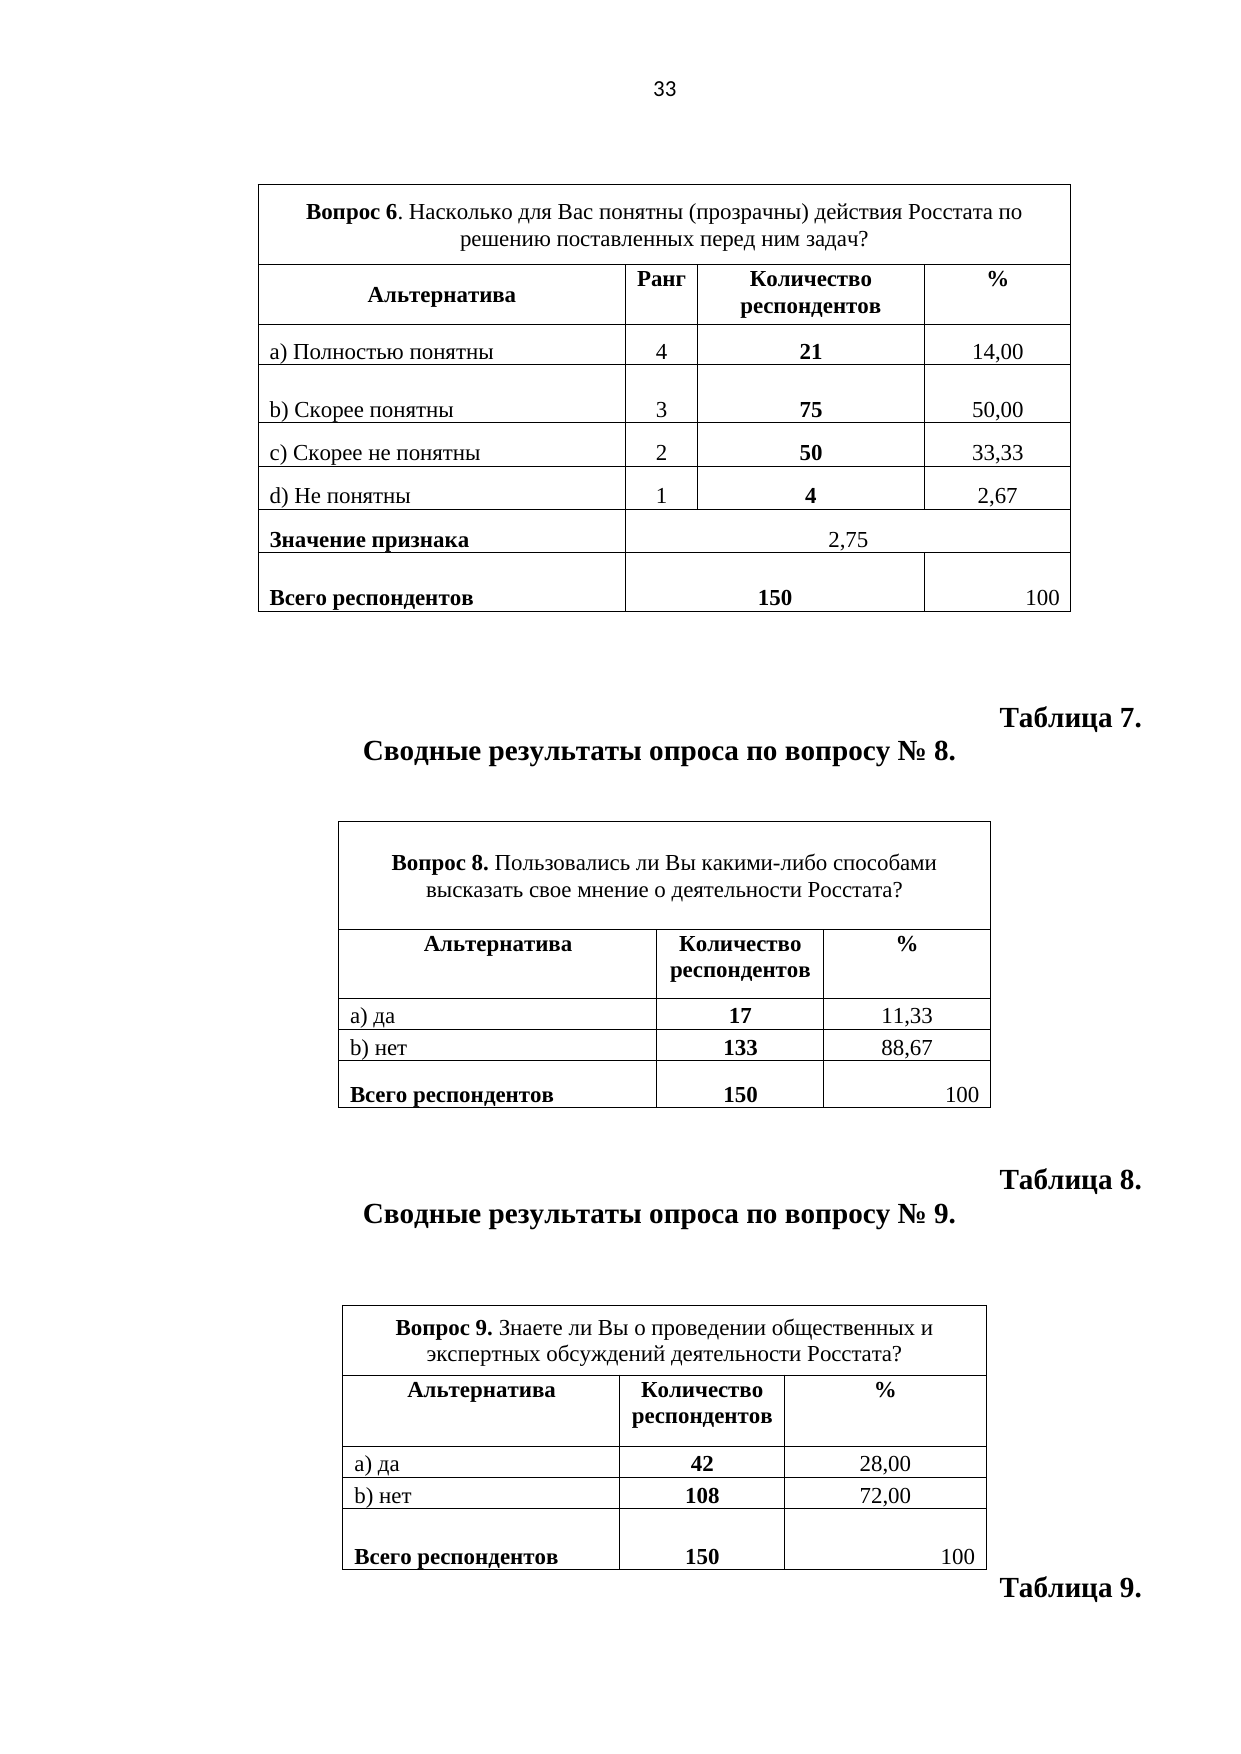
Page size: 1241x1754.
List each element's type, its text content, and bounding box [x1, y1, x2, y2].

table_header Вопрос 6. Насколько для Вас понятны (прозрачны) действия Росстата по решению поставленных перед ним задач? [259, 185, 1070, 264]
text Сводные результаты опроса по вопросу № 8. [177, 733, 1142, 767]
table_cell b) нет [339, 1030, 656, 1060]
table_cell 11,33 [824, 999, 990, 1029]
table_cell 150 [657, 1061, 823, 1107]
table_cell 2,75 [626, 510, 1070, 552]
table_cell Количество респондентов [698, 265, 924, 324]
table_cell % [785, 1376, 986, 1446]
table_cell 1 [626, 467, 697, 508]
table_cell 150 [626, 553, 924, 611]
table_cell 50 [698, 423, 924, 466]
table_cell 100 [824, 1061, 990, 1107]
table_cell Ранг [626, 265, 697, 324]
table_cell Всего респондентов [339, 1061, 656, 1107]
text Таблица 9. [177, 1570, 1142, 1604]
table_cell 17 [657, 999, 823, 1029]
table_cell Альтернатива [339, 930, 656, 997]
text Сводные результаты опроса по вопросу № 9. [177, 1196, 1142, 1229]
table_cell 14,00 [925, 325, 1070, 364]
table_cell b) нет [343, 1478, 619, 1508]
table_cell 21 [698, 325, 924, 364]
table_cell a) да [343, 1447, 619, 1477]
table_cell 133 [657, 1030, 823, 1060]
table_cell d) Не понятны [259, 467, 625, 508]
table_cell b) Скорее понятны [259, 365, 625, 422]
table_cell 88,67 [824, 1030, 990, 1060]
table_cell Всего респондентов [343, 1509, 619, 1569]
table_cell 28,00 [785, 1447, 986, 1477]
table_cell Альтернатива [343, 1376, 619, 1446]
table_cell 100 [925, 553, 1070, 611]
table_cell 33,33 [925, 423, 1070, 466]
table_cell a) да [339, 999, 656, 1029]
table_cell 50,00 [925, 365, 1070, 422]
table_cell 42 [620, 1447, 784, 1477]
table_cell 3 [626, 365, 697, 422]
table_cell 4 [626, 325, 697, 364]
table_cell % [824, 930, 990, 997]
table_cell 4 [698, 467, 924, 508]
table_cell % [925, 265, 1070, 324]
table_cell Значение признака [259, 510, 625, 552]
table_cell Количество респондентов [657, 930, 823, 997]
table_cell Альтернатива [259, 265, 625, 324]
table_cell Всего респондентов [259, 553, 625, 611]
table_header Вопрос 9. Знаете ли Вы о проведении общественных и экспертных обсуждений деятельности Росстата? [343, 1306, 986, 1374]
table_cell Количество респондентов [620, 1376, 784, 1446]
table_header Вопрос 8. Пользовались ли Вы какими-либо способами высказать свое мнение о деятельности Росстата? [339, 822, 990, 929]
table_cell 2 [626, 423, 697, 466]
text Таблица 8. [177, 1162, 1142, 1196]
table_cell 108 [620, 1478, 784, 1508]
table_cell a) Полностью понятны [259, 325, 625, 364]
text Таблица 7. [177, 700, 1142, 733]
table_cell 150 [620, 1509, 784, 1569]
table_cell 100 [785, 1509, 986, 1569]
table_cell 75 [698, 365, 924, 422]
table_cell 2,67 [925, 467, 1070, 508]
table_cell 72,00 [785, 1478, 986, 1508]
table_cell c) Скорее не понятны [259, 423, 625, 466]
